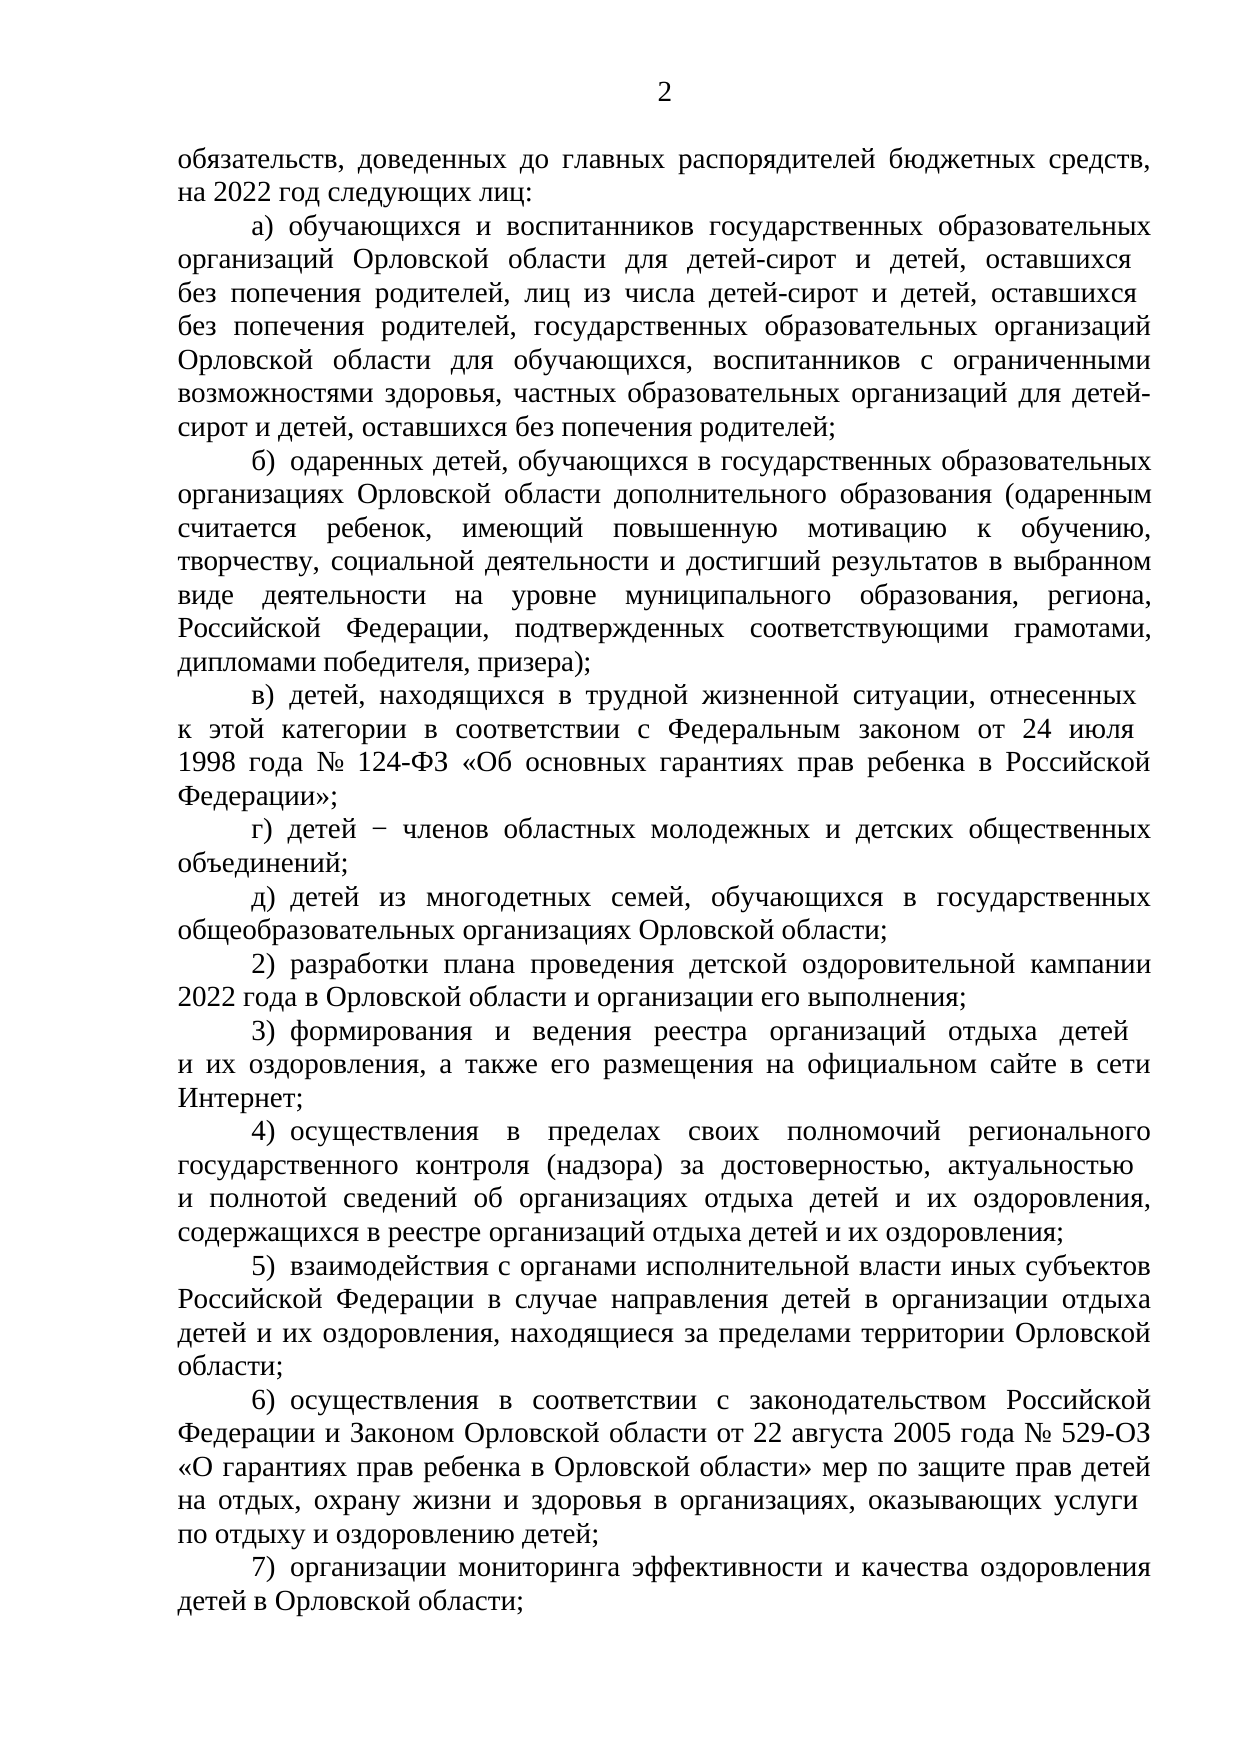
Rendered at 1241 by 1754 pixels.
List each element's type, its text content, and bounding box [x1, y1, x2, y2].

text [177, 141, 1152, 208]
text 3) формирования и ведения реестра организаций отдыха детей и их оздоровления, а также его размещения на официальном сайте в сети Интернет; [177, 1013, 1152, 1113]
text 4) осуществления в пределах своих полномочий регионального государственного контроля (надзора) за достоверностью, актуальностью и полнотой сведений об организациях отдыха детей и их оздоровления, содержащихся в реестре организаций отдыха детей и их оздоровления; [177, 1113, 1152, 1248]
text г) детей − членов областных молодежных и детских общественных объединений; [177, 812, 1152, 879]
text 6) осуществления в соответствии с законодательством Российской Федерации и Законом Орловской области от 22 августа 2005 года № 529-ОЗ «О гарантиях прав ребенка в Орловской области» мер по защите прав детей на отдых, охрану жизни и здоровья в организациях, оказывающих услуги по отдыху и оздоровлению детей; [177, 1382, 1152, 1549]
text в) детей, находящихся в трудной жизненной ситуации, отнесенных к этой категории в соответствии с Федеральным законом от 24 июля 1998 года № 124-ФЗ «Об основных гарантиях прав ребенка в Российской Федерации»; [177, 677, 1152, 812]
text 2) разработки плана проведения детской оздоровительной кампании 2022 года в Орловской области и организации его выполнения; [177, 946, 1152, 1013]
text 7) организации мониторинга эффективности и качества оздоровления детей в Орловской области; [177, 1549, 1152, 1617]
text а) обучающихся и воспитанников государственных образовательных организаций Орловской области для детей-сирот и детей, оставшихся без попечения родителей, лиц из числа детей-сирот и детей, оставшихся без попечения родителей, государственных образовательных организаций Орловской области для обучающихся, воспитанников с ограниченными возможностями здоровья, частных образовательных организаций для детей-сирот и детей, оставшихся без попечения родителей; [177, 208, 1152, 443]
text б) одаренных детей, обучающихся в государственных образовательных организациях Орловской области дополнительного образования (одаренным считается ребенок, имеющий повышенную мотивацию к обучению, творчеству, социальной деятельности и достигший результатов в выбранном виде деятельности на уровне муниципального образования, региона, Российской Федерации, подтвержденных соответствующими грамотами, дипломами победителя, призера); [177, 443, 1152, 677]
text д) детей из многодетных семей, обучающихся в государственных общеобразовательных организациях Орловской области; [177, 879, 1152, 946]
text 5) взаимодействия с органами исполнительной власти иных субъектов Российской Федерации в случае направления детей в организации отдыха детей и их оздоровления, находящиеся за пределами территории Орловской области; [177, 1248, 1152, 1382]
